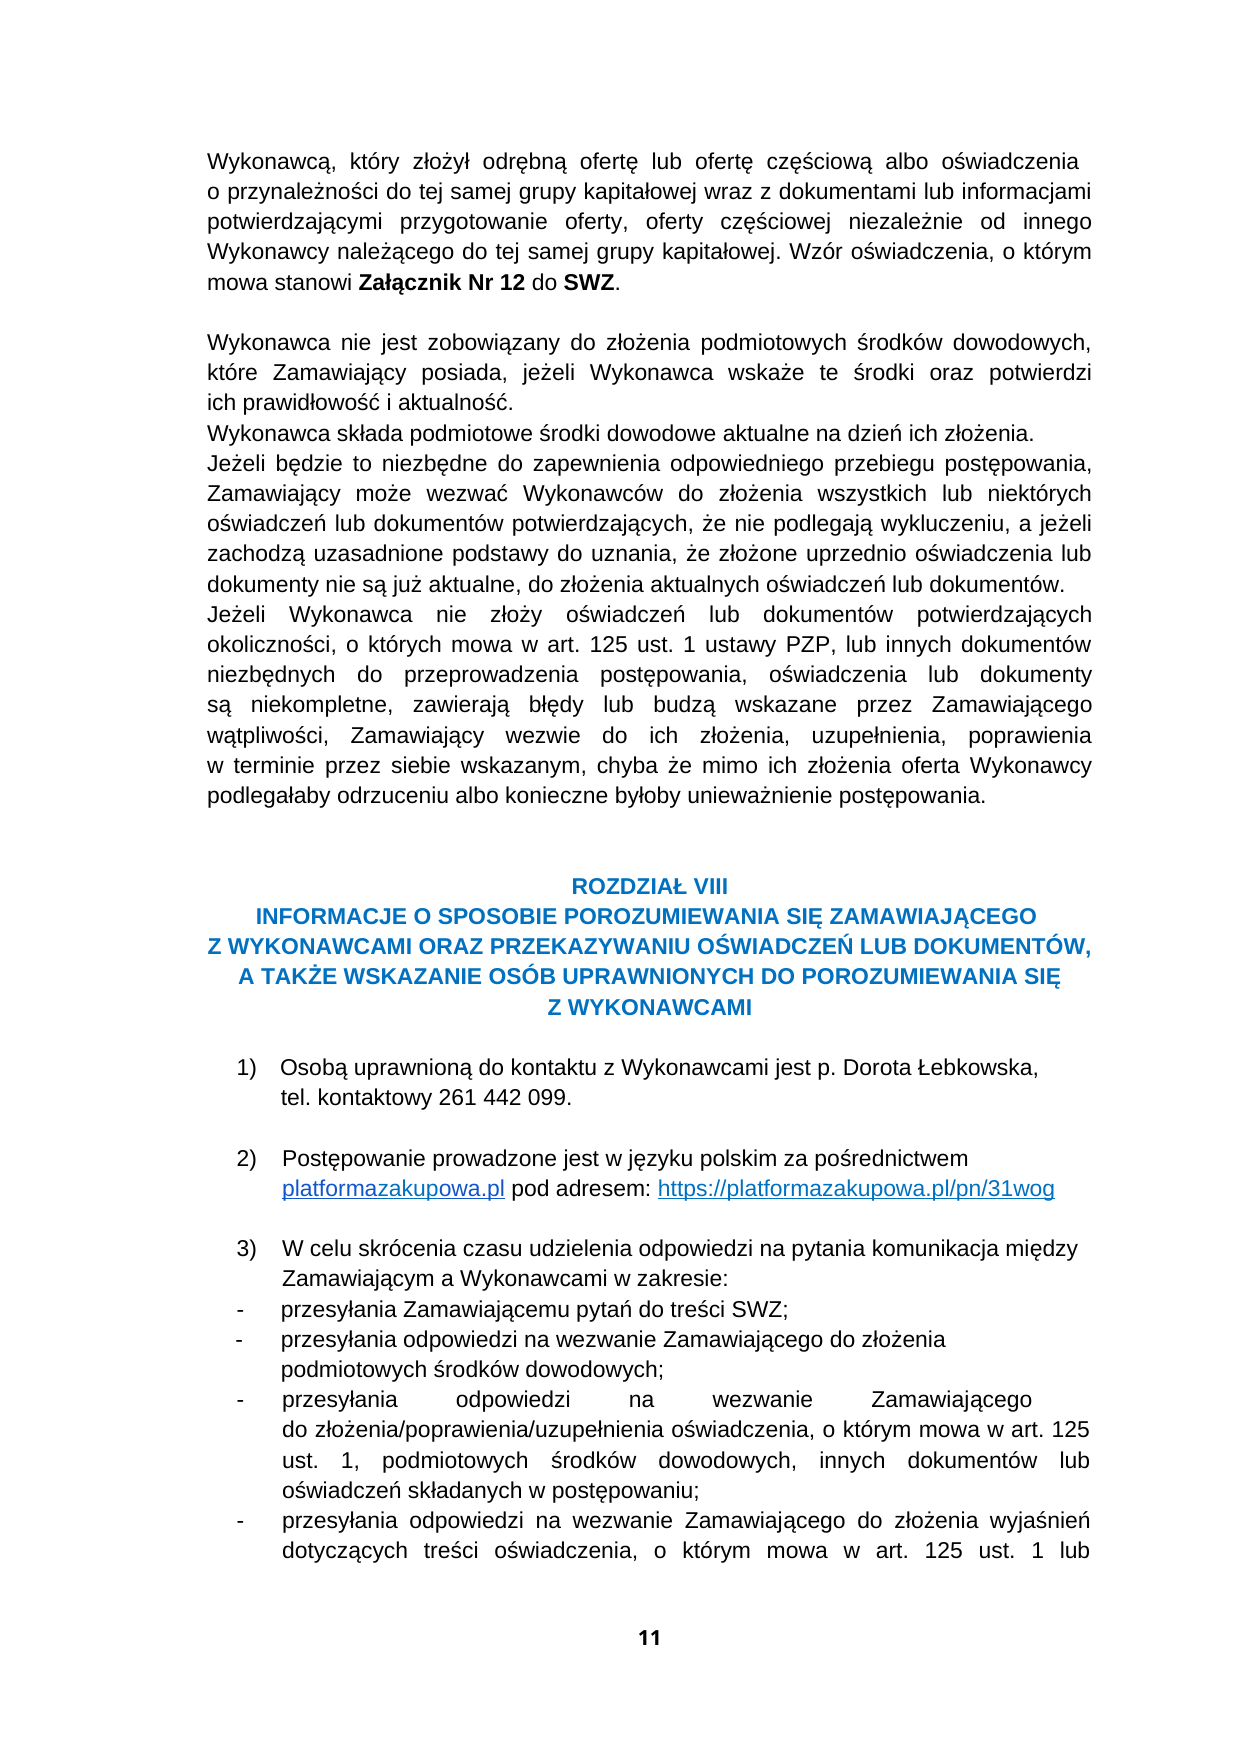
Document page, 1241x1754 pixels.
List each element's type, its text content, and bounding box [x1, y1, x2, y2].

text ROZDZIAŁ VIII [207, 873, 1092, 899]
text Wykonawca składa podmiotowe środki dowodowe aktualne na dzień ich złożenia. [207, 419, 1092, 446]
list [162, 148, 1092, 295]
text 1) Osobą uprawnioną do kontaktu z Wykonawcami jest p. Dorota Łebkowska, tel. kontaktowy 261 442 099. [236, 1054, 1092, 1111]
list przesyłania odpowiedzi na wezwanie Zamawiającego do złożenia podmiotowych środków dowodowych; [235, 1326, 1090, 1382]
text Wykonawca nie jest zobowiązany do złożenia podmiotowych środków dowodowych, które Zamawiający posiada, jeżeli Wykonawca wskaże te środki oraz potwierdzi ich prawidłowość i aktualność. [207, 329, 1092, 416]
list W celu skrócenia czasu udzielenia odpowiedzi na pytania komunikacja między Zamawiającym a Wykonawcami w zakresie: [236, 1235, 1090, 1292]
list przesyłania Zamawiającemu pytań do treści SWZ; [236, 1296, 1092, 1322]
list Jeżeli Wykonawca nie złoży oświadczeń lub dokumentów potwierdzających okoliczności, o których mowa w art. 125 ust. 1 ustawy PZP, lub innych dokumentów niezbędnych do przeprowadzenia postępowania, oświadczenia lub dokumenty są niekompletne, zawierają błędy lub budzą wskazane przez Zamawiającego wątpliwości, Zamawiający wezwie do ich złożenia, uzupełnienia, poprawienia w terminie przez siebie wskazanym, chyba że mimo ich złożenia oferta Wykonawcy podlegałaby odrzuceniu albo konieczne byłoby unieważnienie postępowania. [207, 601, 1092, 808]
list Jeżeli będzie to niezbędne do zapewnienia odpowiedniego przebiegu postępowania, Zamawiający może wezwać Wykonawców do złożenia wszystkich lub niektórych oświadczeń lub dokumentów potwierdzających, że nie podlegają wykluczeniu, a jeżeli zachodzą uzasadnione podstawy do uznania, że złożone uprzednio oświadczenia lub dokumenty nie są już aktualne, do złożenia aktualnych oświadczeń lub dokumentów. [207, 450, 1092, 597]
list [236, 1507, 1090, 1564]
list przesyłania odpowiedzi na wezwanie Zamawiającego do złożenia/poprawienia/uzupełnienia oświadczenia, o którym mowa w art. 125 ust. 1, podmiotowych środków dowodowych, innych dokumentów lub oświadczeń składanych w postępowaniu; [236, 1386, 1090, 1503]
list Postępowanie prowadzone jest w języku polskim za pośrednictwem platformazakupowa.pl pod adresem: https://platformazakupowa.pl/pn/31wog [236, 1144, 1090, 1201]
title INFORMACJE O SPOSOBIE POROZUMIEWANIA SIĘ ZAMAWIAJĄCEGO Z WYKONAWCAMI ORAZ PRZEKAZYWANIU OŚWIADCZEŃ LUB DOKUMENTÓW, A TAKŻE WSKAZANIE OSÓB UPRAWNIONYCH DO POROZUMIEWANIA SIĘ Z WYKONAWCAMI [207, 903, 1092, 1020]
